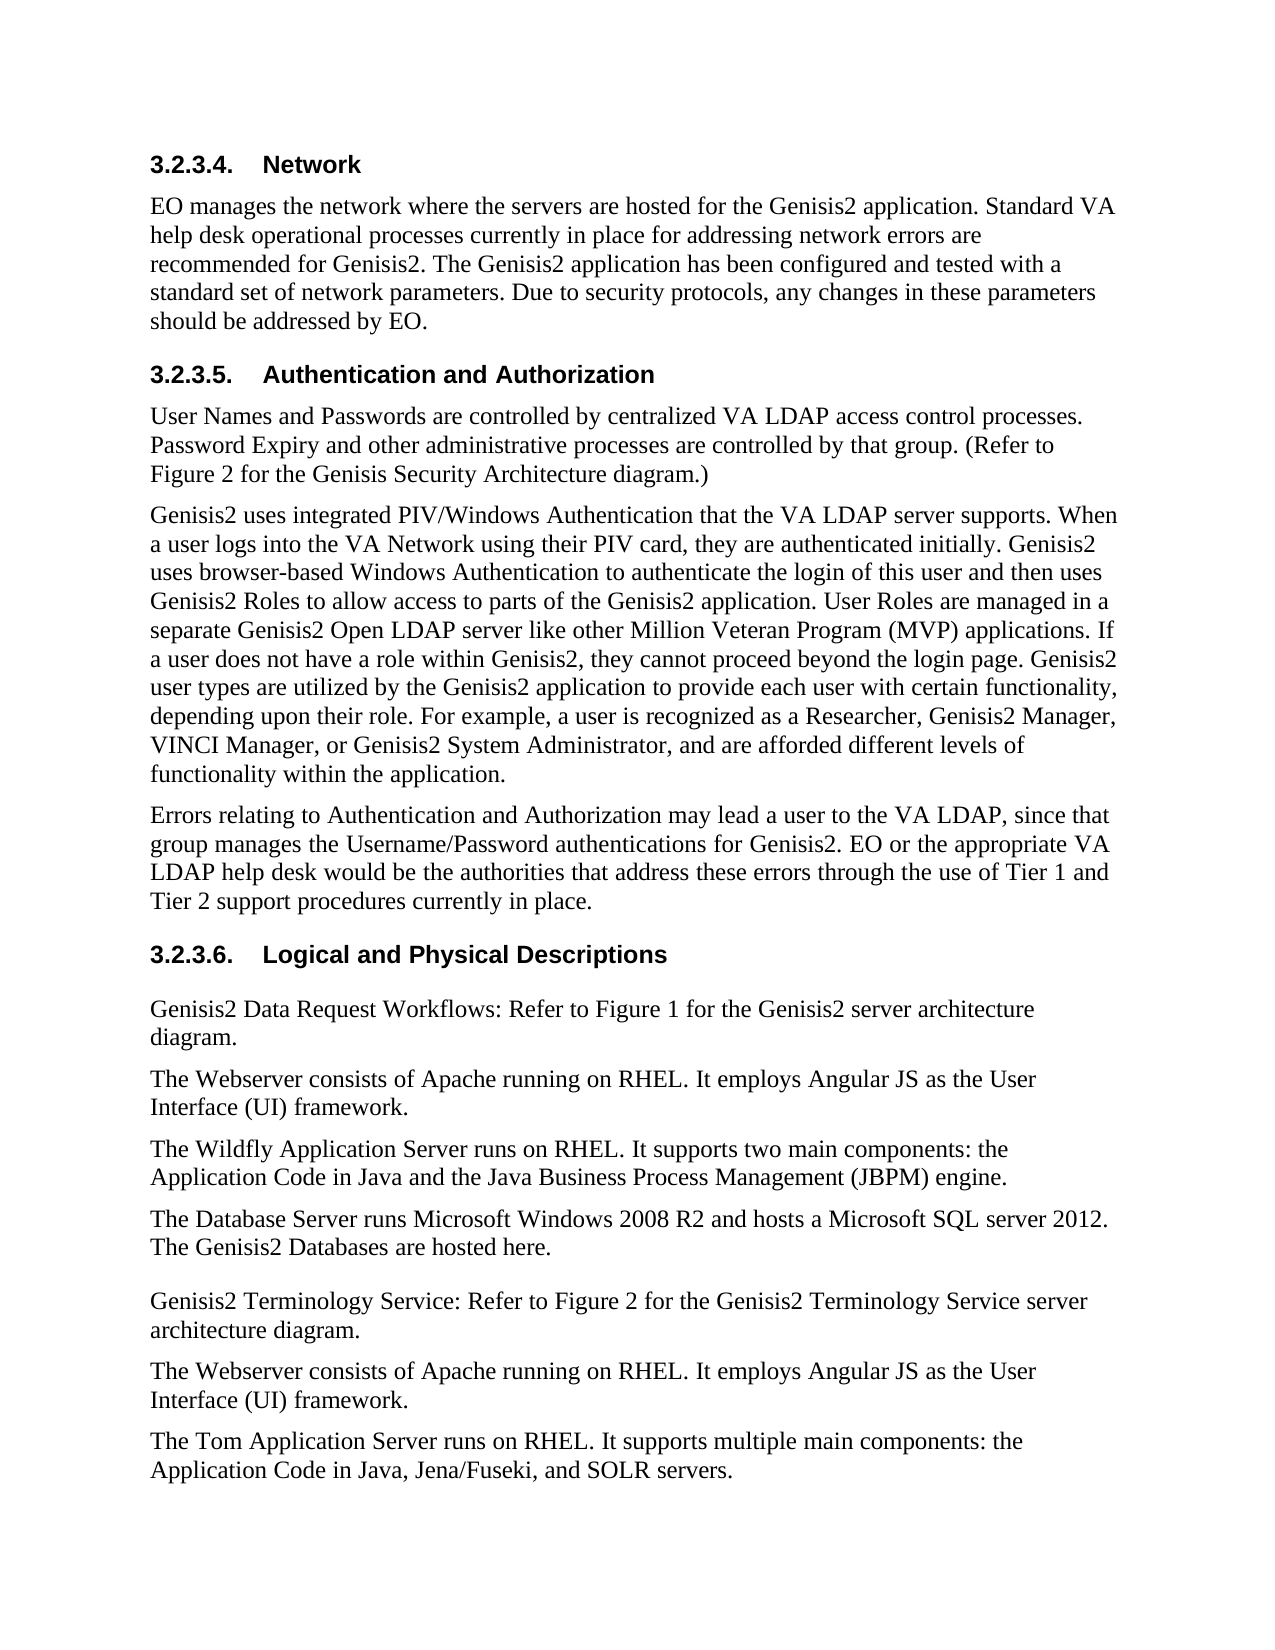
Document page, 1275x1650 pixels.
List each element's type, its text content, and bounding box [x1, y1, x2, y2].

text Genisis2 Terminology Service: Refer to Figure 2 for the Genisis2 Terminology Service server architecture diagram. [150, 1286, 1113, 1344]
subtitle Network [150, 150, 1137, 179]
text User Names and Passwords are controlled by centralized VA LDAP access control processes. Password Expiry and other administrative processes are controlled by that group. (Refer to Figure 2 for the Genisis Security Architecture diagram.) [150, 401, 1113, 487]
text The Database Server runs Microsoft Windows 2008 R2 and hosts a Microsoft SQL server 2012. The Genisis2 Databases are hosted here. [150, 1204, 1113, 1261]
text The Webserver consists of Apache running on RHEL. It employs Angular JS as the User Interface (UI) framework. [150, 1064, 1113, 1121]
text EO manages the network where the servers are hosted for the Genisis2 application. Standard VA help desk operational processes currently in place for addressing network errors are recommended for Genisis2. The Genisis2 application has been configured and tested with a standard set of network parameters. Due to security protocols, any changes in these parameters should be addressed by EO. [150, 191, 1118, 335]
text Genisis2 uses integrated PIV/Windows Authentication that the VA LDAP server supports. When a user logs into the VA Network using their PIV card, they are authenticated initially. Genisis2 uses browser-based Windows Authentication to authenticate the login of this user and then uses Genisis2 Roles to allow access to parts of the Genisis2 application. User Roles are managed in a separate Genisis2 Open LDAP server like other Million Veteran Program (MVP) applications. If a user does not have a role within Genisis2, they cannot proceed beyond the login page. Genisis2 user types are utilized by the Genisis2 application to provide each user with certain functionality, depending upon their role. For example, a user is recognized as a Researcher, Genisis2 Manager, VINCI Manager, or Genisis2 System Administrator, and are afforded different levels of functionality within the application. [150, 500, 1122, 787]
subtitle Logical and Physical Descriptions [150, 940, 1137, 969]
text The Webserver consists of Apache running on RHEL. It employs Angular JS as the User Interface (UI) framework. [150, 1356, 1113, 1414]
subtitle Authentication and Authorization [150, 360, 1137, 389]
text The Tom Application Server runs on RHEL. It supports multiple main components: the Application Code in Java, Jena/Fuseki, and SOLR servers. [150, 1426, 1113, 1484]
text Errors relating to Authentication and Authorization may lead a user to the VA LDAP, since that group manages the Username/Password authentications for Genisis2. EO or the appropriate VA LDAP help desk would be the authorities that address these errors through the use of Tier 1 and Tier 2 support procedures currently in place. [150, 800, 1110, 915]
text The Wildfly Application Server runs on RHEL. It supports two main components: the Application Code in Java and the Java Business Process Management (JBPM) engine. [150, 1134, 1113, 1191]
text Genisis2 Data Request Workflows: Refer to Figure 1 for the Genisis2 server architecture diagram. [150, 994, 1113, 1051]
